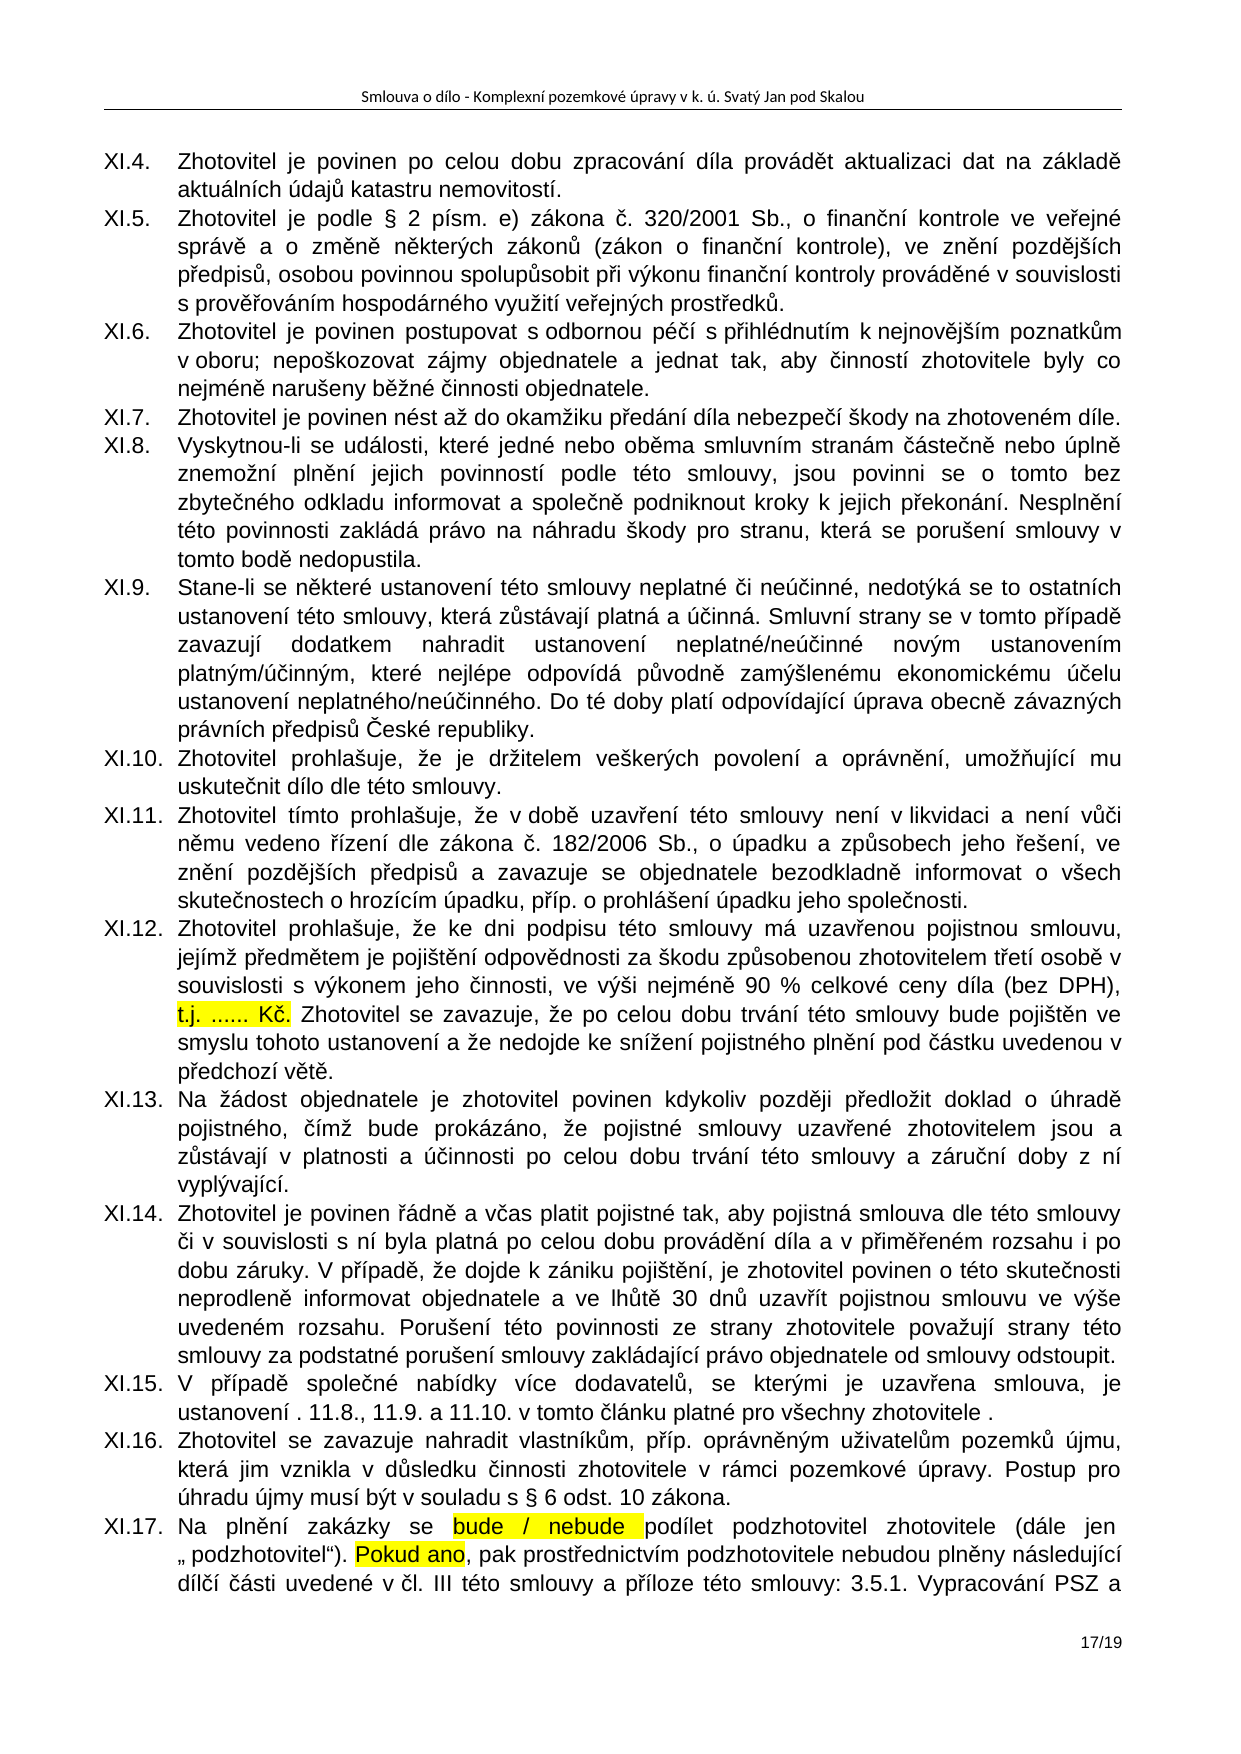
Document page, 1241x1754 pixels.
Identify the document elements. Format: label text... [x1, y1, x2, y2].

list Zhotovitel prohlašuje, že je držitelem veškerých povolení a oprávnění, umožňující mu uskutečnit dílo dle této smlouvy. [103, 745, 1122, 799]
list Zhotovitel se zavazuje nahradit vlastníkům, příp. oprávněným uživatelům pozemků újmu, která jim vznikla v důsledku činnosti zhotovitele v rámci pozemkové úpravy. Postup pro úhradu újmy musí být v souladu s § 6 odst. 10 zákona. [103, 1427, 1122, 1511]
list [103, 1513, 1122, 1596]
list Zhotovitel je povinen řádně a včas platit pojistné tak, aby pojistná smlouva dle této smlouvy či v souvislosti s ní byla platná po celou dobu provádění díla a v přiměřeném rozsahu i po dobu záruky. V případě, že dojde k zániku pojištění, je zhotovitel povinen o této skutečnosti neprodleně informovat objednatele a ve lhůtě 30 dnů uzavřít pojistnou smlouvu ve výše uvedeném rozsahu. Porušení této povinnosti ze strany zhotovitele považují strany této smlouvy za podstatné porušení smlouvy zakládající právo objednatele od smlouvy odstoupit. [103, 1200, 1122, 1368]
list Zhotovitel je povinen nést až do okamžiku předání díla nebezpečí škody na zhotoveném díle. [103, 403, 1122, 430]
list Stane-li se některé ustanovení této smlouvy neplatné či neúčinné, nedotýká se to ostatních ustanovení této smlouvy, která zůstávají platná a účinná. Smluvní strany se v tomto případě zavazují dodatkem nahradit ustanovení neplatné/neúčinné novým ustanovením platným/účinným, které nejlépe odpovídá původně zamýšlenému ekonomickému účelu ustanovení neplatného/neúčinného. Do té doby platí odpovídající úprava obecně závazných právních předpisů České republiky. [103, 574, 1122, 743]
list Zhotovitel tímto prohlašuje, že v době uzavření této smlouvy není v likvidaci a není vůči němu vedeno řízení dle zákona č. 182/2006 Sb., o úpadku a způsobech jeho řešení, ve znění pozdějších předpisů a zavazuje se objednatele bezodkladně informovat o všech skutečnostech o hrozícím úpadku, příp. o prohlášení úpadku jeho společnosti. [103, 802, 1122, 913]
list Vyskytnou-li se události, které jedné nebo oběma smluvním stranám částečně nebo úplně znemožní plnění jejich povinností podle této smlouvy, jsou povinni se o tomto bez zbytečného odkladu informovat a společně podniknout kroky k jejich překonání. Nesplnění této povinnosti zakládá právo na náhradu škody pro stranu, která se porušení smlouvy v tomto bodě nedopustila. [103, 432, 1122, 572]
list V případě společné nabídky více dodavatelů, se kterými je uzavřena smlouva, je ustanovení . 11.8., 11.9. a 11.10. v tomto článku platné pro všechny zhotovitele . [103, 1370, 1122, 1425]
list Zhotovitel je podle § 2 písm. e) zákona č. 320/2001 Sb., o finanční kontrole ve veřejné správě a o změně některých zákonů (zákon o finanční kontrole), ve znění pozdějších předpisů, osobou povinnou spolupůsobit při výkonu finanční kontroly prováděné v souvislosti s prověřováním hospodárného využití veřejných prostředků. [103, 204, 1122, 316]
list Na žádost objednatele je zhotovitel povinen kdykoliv později předložit doklad o úhradě pojistného, čímž bude prokázáno, že pojistné smlouvy uzavřené zhotovitelem jsou a zůstávají v platnosti a účinnosti po celou dobu trvání této smlouvy a záruční doby z ní vyplývající. [103, 1086, 1122, 1198]
list Zhotovitel je povinen po celou dobu zpracování díla provádět aktualizaci dat na základě aktuálních údajů katastru nemovitostí. [103, 148, 1122, 202]
list Zhotovitel prohlašuje, že ke dni podpisu této smlouvy má uzavřenou pojistnou smlouvu, jejímž předmětem je pojištění odpovědnosti za škodu způsobenou zhotovitelem třetí osobě v souvislosti s výkonem jeho činnosti, ve výši nejméně 90 % celkové ceny díla (bez DPH), t.j. ...... Kč. Zhotovitel se zavazuje, že po celou dobu trvání této smlouvy bude pojištěn ve smyslu tohoto ustanovení a že nedojde ke snížení pojistného plnění pod částku uvedenou v předchozí větě. [103, 915, 1122, 1084]
list Zhotovitel je povinen postupovat s odbornou péčí s přihlédnutím k nejnovějším poznatkům v oboru; nepoškozovat zájmy objednatele a jednat tak, aby činností zhotovitele byly co nejméně narušeny běžné činnosti objednatele. [103, 318, 1122, 401]
